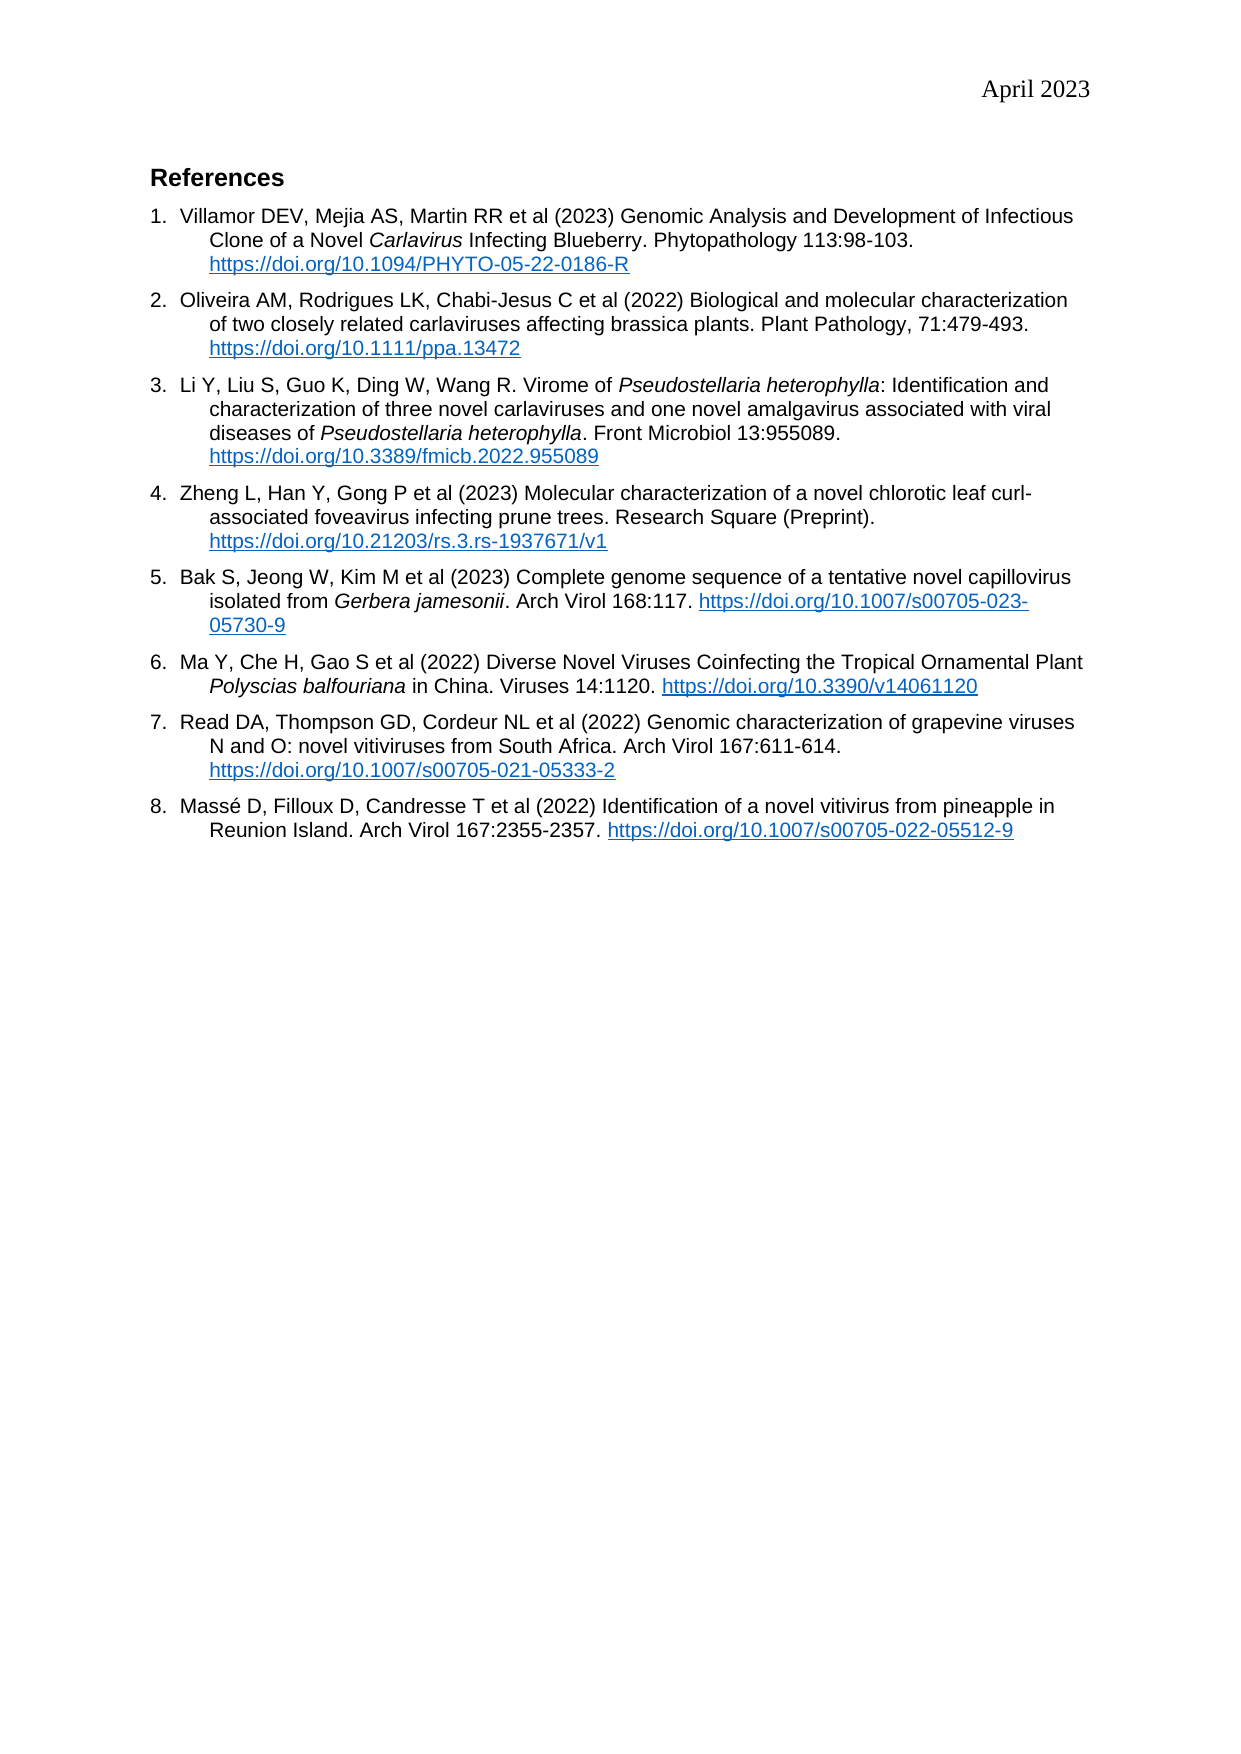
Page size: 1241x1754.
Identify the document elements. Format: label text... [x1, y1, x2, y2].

list Bak S, Jeong W, Kim M et al (2023) Complete genome sequence of a tentative novel capillovirus isolated from Gerbera jamesonii. Arch Virol 168:117. https://doi.org/10.1007/s00705-023-05730-9 [150, 565, 1090, 637]
list Zheng L, Han Y, Gong P et al (2023) Molecular characterization of a novel chlorotic leaf curl-associated foveavirus infecting prune trees. Research Square (Preprint). https://doi.org/10.21203/rs.3.rs-1937671/v1 [150, 481, 1090, 553]
list Li Y, Liu S, Guo K, Ding W, Wang R. Virome of Pseudostellaria heterophylla: Identification and characterization of three novel carlaviruses and one novel amalgavirus associated with viral diseases of Pseudostellaria heterophylla. Front Microbiol 13:955089. https://doi.org/10.3389/fmicb.2022.955089 [150, 372, 1090, 468]
list Oliveira AM, Rodrigues LK, Chabi-Jesus C et al (2022) Biological and molecular characterization of two closely related carlaviruses affecting brassica plants. Plant Pathology, 71:479-493. https://doi.org/10.1111/ppa.13472 [150, 288, 1090, 360]
list Villamor DEV, Mejia AS, Martin RR et al (2023) Genomic Analysis and Development of Infectious Clone of a Novel Carlavirus Infecting Blueberry. Phytopathology 113:98-103. https://doi.org/10.1094/PHYTO-05-22-0186-R [150, 204, 1090, 276]
list Massé D, Filloux D, Candresse T et al (2022) Identification of a novel vitivirus from pineapple in Reunion Island. Arch Virol 167:2355-2357. https://doi.org/10.1007/s00705-022-05512-9 [150, 794, 1090, 842]
text References [150, 162, 1090, 191]
list Read DA, Thompson GD, Cordeur NL et al (2022) Genomic characterization of grapevine viruses N and O: novel vitiviruses from South Africa. Arch Virol 167:611-614. https://doi.org/10.1007/s00705-021-05333-2 [150, 710, 1090, 782]
list Ma Y, Che H, Gao S et al (2022) Diverse Novel Viruses Coinfecting the Tropical Ornamental Plant Polyscias balfouriana in China. Viruses 14:1120. https://doi.org/10.3390/v14061120 [150, 649, 1090, 697]
